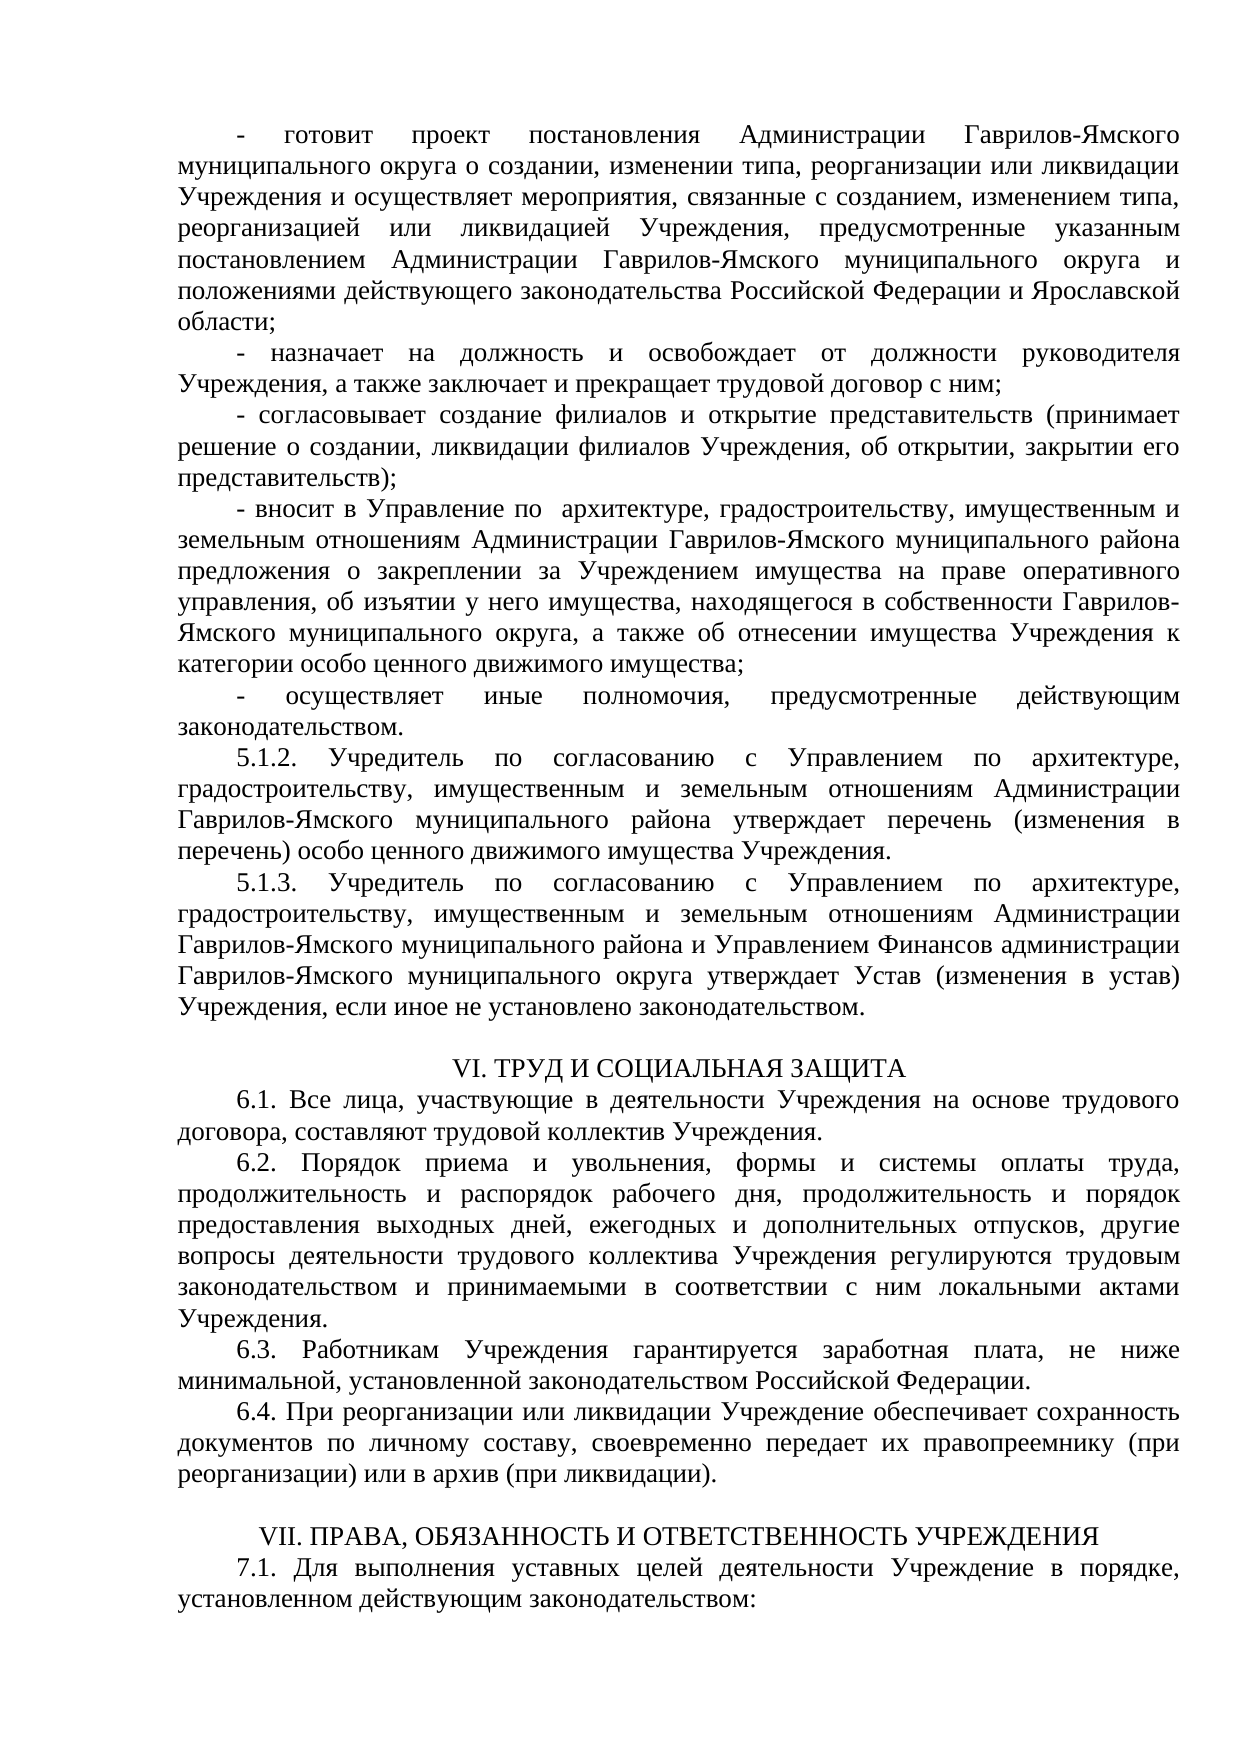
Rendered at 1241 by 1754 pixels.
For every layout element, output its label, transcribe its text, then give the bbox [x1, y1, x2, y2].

text - осуществляет иные полномочия, предусмотренные действующим законодательством. [177, 679, 1181, 741]
text 6.1. Все лица, участвующие в деятельности Учреждения на основе трудового договора, составляют трудовой коллектив Учреждения. [177, 1084, 1181, 1146]
text 7.1. Для выполнения уставных целей деятельности Учреждение в порядке, установленном действующим законодательством: [177, 1551, 1181, 1613]
text VII. ПРАВА, ОБЯЗАННОСТЬ И ОТВЕТСТВЕННОСТЬ УЧРЕЖДЕНИЯ [177, 1520, 1181, 1551]
text VI. ТРУД И СОЦИАЛЬНАЯ ЗАЩИТА [177, 1052, 1181, 1084]
text - согласовывает создание филиалов и открытие представительств (принимает решение о создании, ликвидации филиалов Учреждения, об открытии, закрытии его представительств); [177, 398, 1181, 492]
text 5.1.3. Учредитель по согласованию с Управлением по архитектуре, градостроительству, имущественным и земельным отношениям Администрации Гаврилов-Ямского муниципального района и Управлением Финансов администрации Гаврилов-Ямского муниципального округа утверждает Устав (изменения в устав) Учреждения, если иное не установлено законодательством. [177, 866, 1181, 1021]
text 6.2. Порядок приема и увольнения, формы и системы оплаты труда, продолжительность и распорядок рабочего дня, продолжительность и порядок предоставления выходных дней, ежегодных и дополнительных отпусков, другие вопросы деятельности трудового коллектива Учреждения регулируются трудовым законодательством и принимаемыми в соответствии с ним локальными актами Учреждения. [177, 1146, 1181, 1333]
text - готовит проект постановления Администрации Гаврилов-Ямского муниципального округа о создании, изменении типа, реорганизации или ликвидации Учреждения и осуществляет мероприятия, связанные с созданием, изменением типа, реорганизацией или ликвидацией Учреждения, предусмотренные указанным постановлением Администрации Гаврилов-Ямского муниципального округа и положениями действующего законодательства Российской Федерации и Ярославской области; [177, 118, 1181, 336]
text - вносит в Управление по архитектуре, градостроительству, имущественным и земельным отношениям Администрации Гаврилов-Ямского муниципального района предложения о закреплении за Учреждением имущества на праве оперативного управления, об изъятии у него имущества, находящегося в собственности Гаврилов-Ямского муниципального округа, а также об отнесении имущества Учреждения к категории особо ценного движимого имущества; [177, 492, 1181, 679]
text - назначает на должность и освобождает от должности руководителя Учреждения, а также заключает и прекращает трудовой договор с ним; [177, 336, 1181, 398]
text 6.3. Работникам Учреждения гарантируется заработная плата, не ниже минимальной, установленной законодательством Российской Федерации. [177, 1333, 1181, 1395]
text 5.1.2. Учредитель по согласованию с Управлением по архитектуре, градостроительству, имущественным и земельным отношениям Администрации Гаврилов-Ямского муниципального района утверждает перечень (изменения в перечень) особо ценного движимого имущества Учреждения. [177, 741, 1181, 866]
text 6.4. При реорганизации или ликвидации Учреждение обеспечивает сохранность документов по личному составу, своевременно передает их правопреемнику (при реорганизации) или в архив (при ликвидации). [177, 1395, 1181, 1488]
